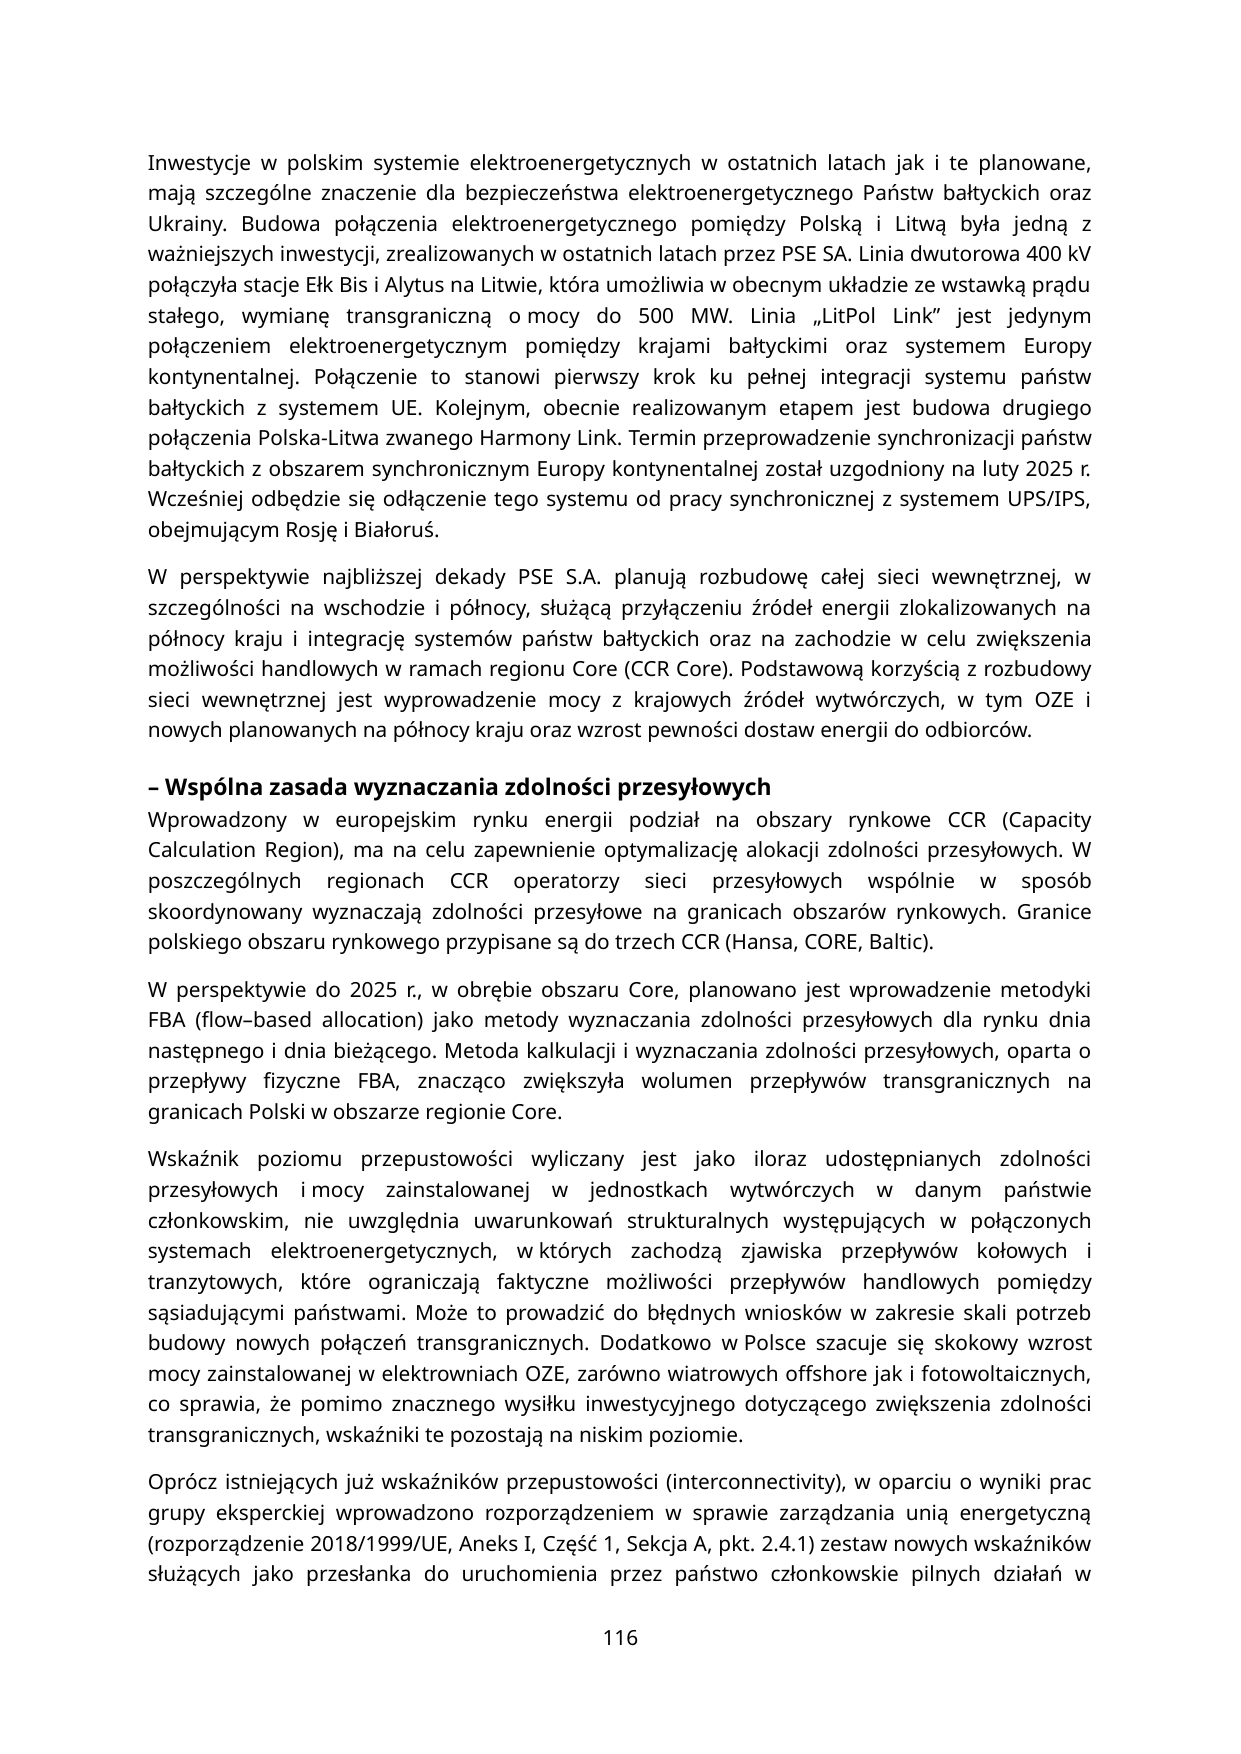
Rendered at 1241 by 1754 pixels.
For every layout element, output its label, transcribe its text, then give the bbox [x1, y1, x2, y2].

text Inwestycje w polskim systemie elektroenergetycznych w ostatnich latach jak i te planowane, mają szczególne znaczenie dla bezpieczeństwa elektroenergetycznego Państw bałtyckich oraz Ukrainy. Budowa połączenia elektroenergetycznego pomiędzy Polską i Litwą była jedną z ważniejszych inwestycji, zrealizowanych w ostatnich latach przez PSE SA. Linia dwutorowa 400 kV połączyła stacje Ełk Bis i Alytus na Litwie, która umożliwia w obecnym układzie ze wstawką prądu stałego, wymianę transgraniczną o mocy do 500 MW. Linia „LitPol Link” jest jedynym połączeniem elektroenergetycznym pomiędzy krajami bałtyckimi oraz systemem Europy kontynentalnej. Połączenie to stanowi pierwszy krok ku pełnej integracji systemu państw bałtyckich z systemem UE. Kolejnym, obecnie realizowanym etapem jest budowa drugiego połączenia Polska-Litwa zwanego Harmony Link. Termin przeprowadzenie synchronizacji państw bałtyckich z obszarem synchronicznym Europy kontynentalnej został uzgodniony na luty 2025 r. Wcześniej odbędzie się odłączenie tego systemu od pracy synchronicznej z systemem UPS/IPS, obejmującym Rosję i Białoruś. [148, 148, 1093, 543]
text W perspektywie do 2025 r., w obrębie obszaru Core, planowano jest wprowadzenie metodyki FBA (flow–based allocation) jako metody wyznaczania zdolności przesyłowych dla rynku dnia następnego i dnia bieżącego. Metoda kalkulacji i wyznaczania zdolności przesyłowych, oparta o przepływy fizyczne FBA, znacząco zwiększyła wolumen przepływów transgranicznych na granicach Polski w obszarze regionie Core. [148, 975, 1093, 1126]
text Wprowadzony w europejskim rynku energii podział na obszary rynkowe CCR (Capacity Calculation Region), ma na celu zapewnienie optymalizację alokacji zdolności przesyłowych. W poszczególnych regionach CCR operatorzy sieci przesyłowych wspólnie w sposób skoordynowany wyznaczają zdolności przesyłowe na granicach obszarów rynkowych. Granice polskiego obszaru rynkowego przypisane są do trzech CCR (Hansa, CORE, Baltic). [148, 805, 1093, 956]
text – Wspólna zasada wyznaczania zdolności przesyłowych [148, 771, 1093, 802]
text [148, 1467, 1093, 1588]
text W perspektywie najbliższej dekady PSE S.A. planują rozbudowę całej sieci wewnętrznej, w szczególności na wschodzie i północy, służącą przyłączeniu źródeł energii zlokalizowanych na północy kraju i integrację systemów państw bałtyckich oraz na zachodzie w celu zwiększenia możliwości handlowych w ramach regionu Core (CCR Core). Podstawową korzyścią z rozbudowy sieci wewnętrznej jest wyprowadzenie mocy z krajowych źródeł wytwórczych, w tym OZE i nowych planowanych na północy kraju oraz wzrost pewności dostaw energii do odbiorców. [148, 562, 1093, 744]
text Wskaźnik poziomu przepustowości wyliczany jest jako iloraz udostępnianych zdolności przesyłowych i mocy zainstalowanej w jednostkach wytwórczych w danym państwie członkowskim, nie uwzględnia uwarunkowań strukturalnych występujących w połączonych systemach elektroenergetycznych, w których zachodzą zjawiska przepływów kołowych i tranzytowych, które ograniczają faktyczne możliwości przepływów handlowych pomiędzy sąsiadującymi państwami. Może to prowadzić do błędnych wniosków w zakresie skali potrzeb budowy nowych połączeń transgranicznych. Dodatkowo w Polsce szacuje się skokowy wzrost mocy zainstalowanej w elektrowniach OZE, zarówno wiatrowych offshore jak i fotowoltaicznych, co sprawia, że pomimo znacznego wysiłku inwestycyjnego dotyczącego zwiększenia zdolności transgranicznych, wskaźniki te pozostają na niskim poziomie. [148, 1144, 1093, 1448]
